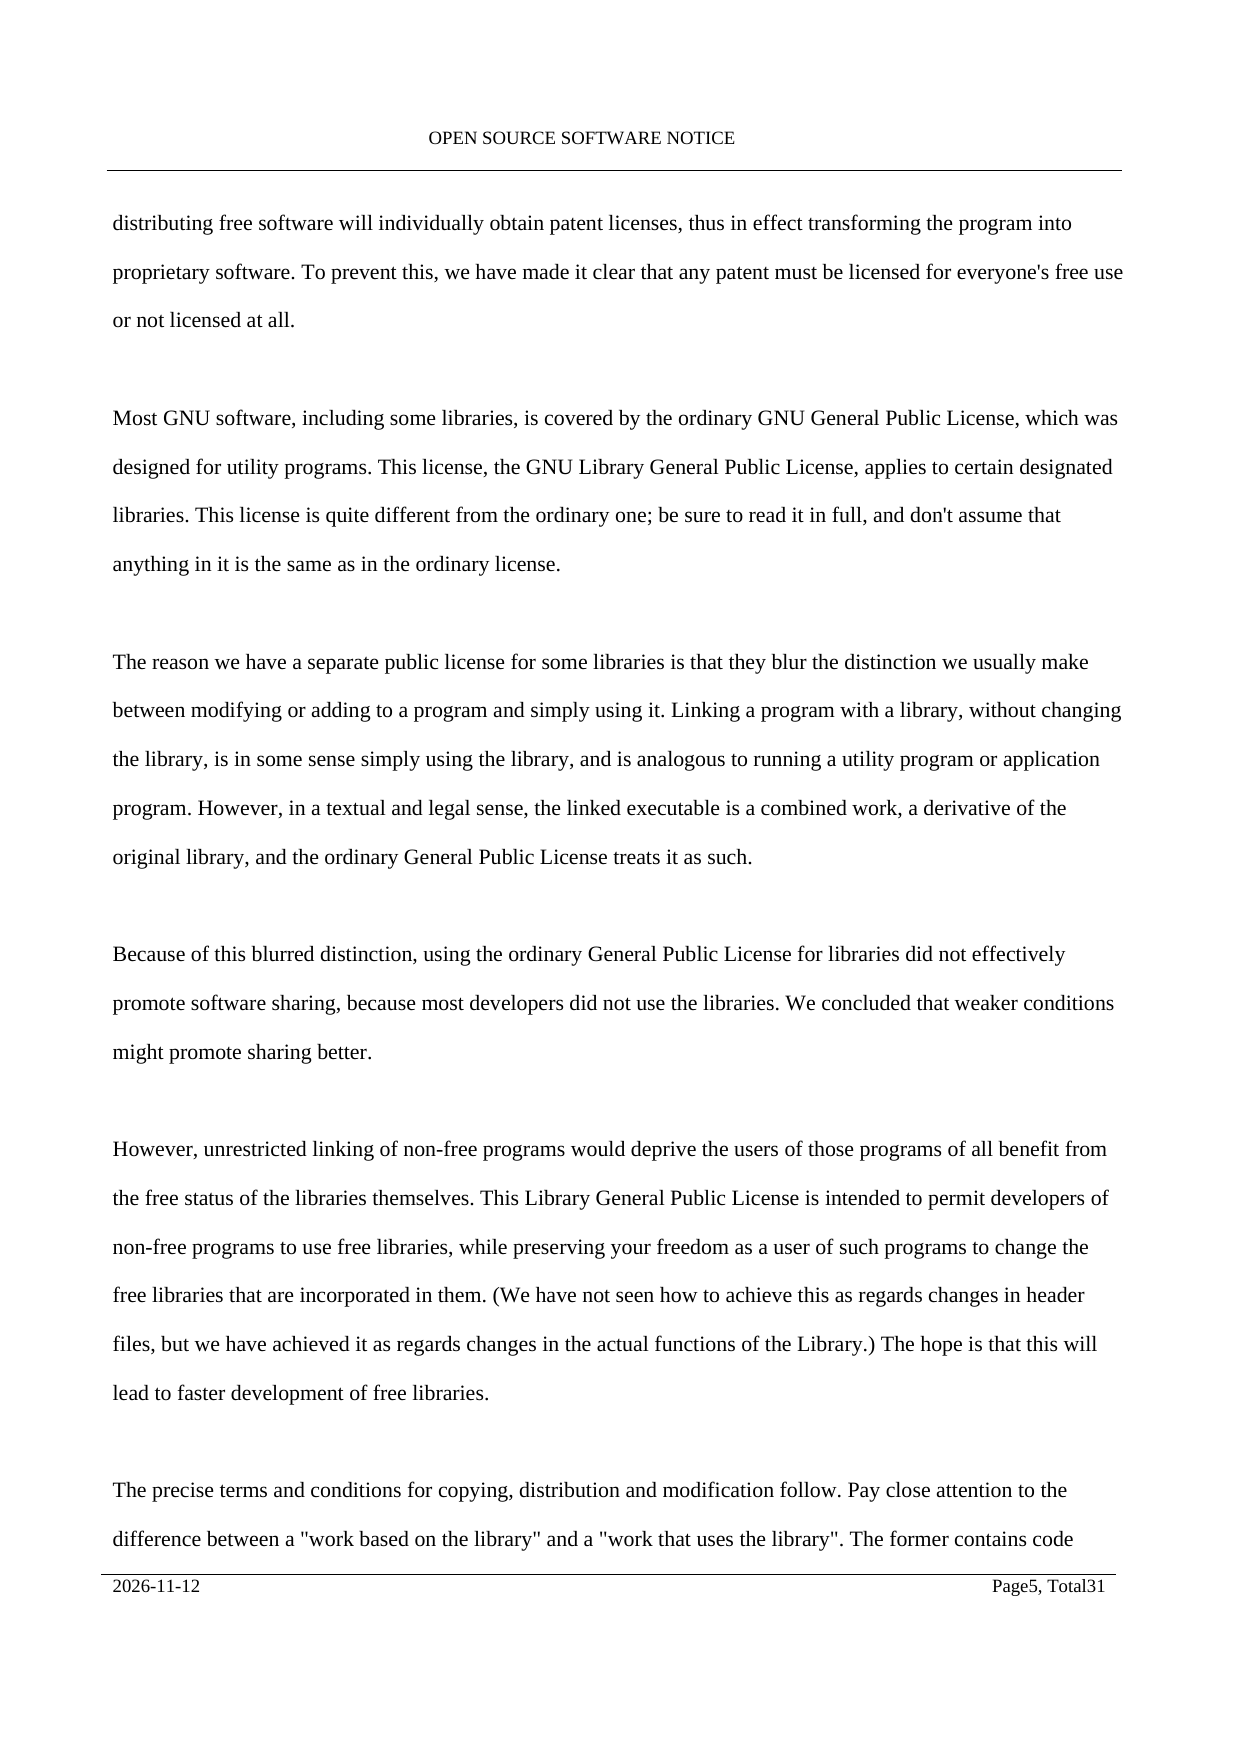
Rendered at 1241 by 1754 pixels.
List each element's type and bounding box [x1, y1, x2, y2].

text [112, 206, 1128, 1555]
